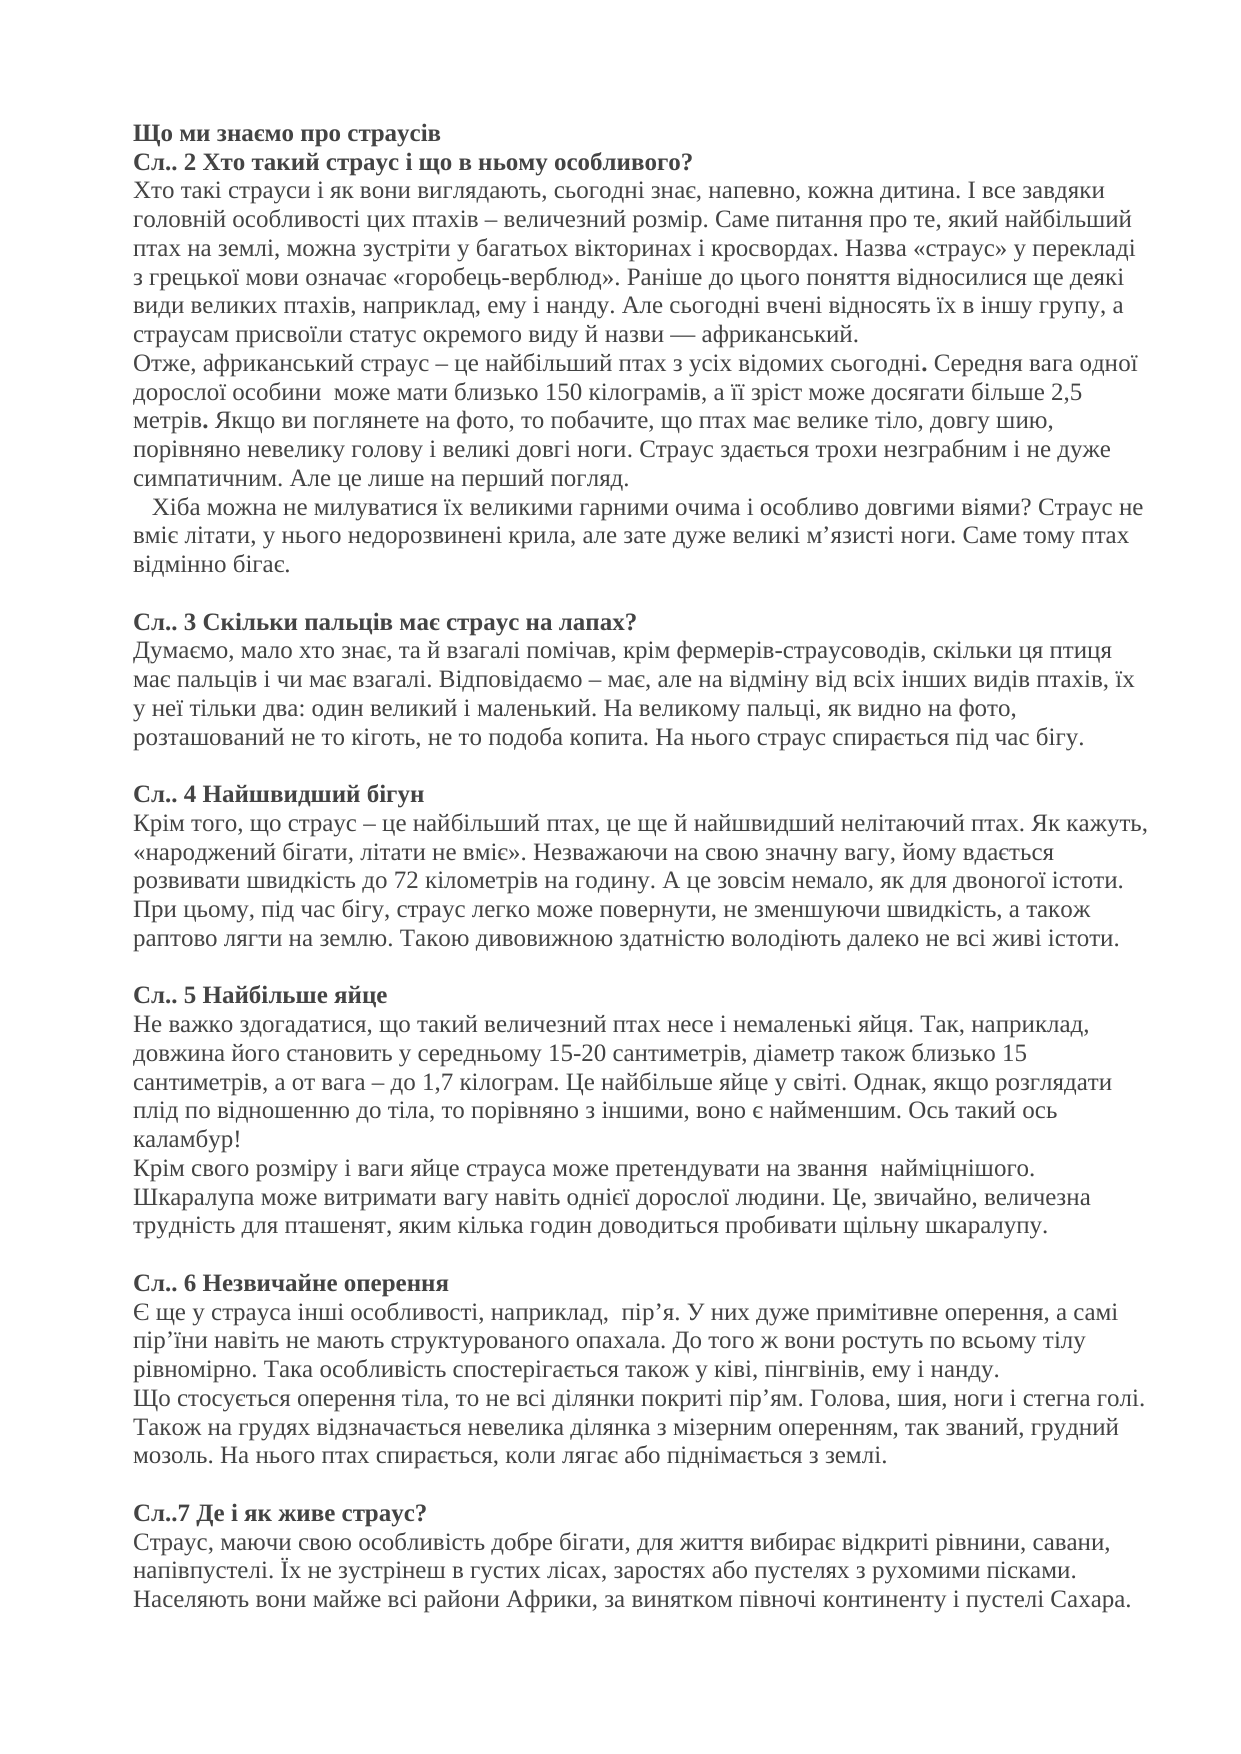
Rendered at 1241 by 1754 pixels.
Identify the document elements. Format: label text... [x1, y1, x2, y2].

subtitle Сл.. 3 Скільки пальців має страус на лапах? [133, 607, 1152, 636]
text Крім того, що страус – це найбільший птах, це ще й найшвидший нелітаючий птах. Як кажуть, «народжений бігати, літати не вміє». Незважаючи на свою значну вагу, йому вдається розвивати швидкість до 72 кілометрів на годину. А це зовсім немало, як для двоногої істоти. При цьому, під час бігу, страус легко може повернути, не зменшуючи швидкість, а також раптово лягти на землю. Такою дивовижною здатністю володіють далеко не всі живі істоти. [133, 808, 1152, 952]
text Хіба можна не милуватися їх великими гарними очима і особливо довгими віями? Страус не вміє літати, у нього недорозвинені крила, але зате дуже великі м’язисті ноги. Саме тому птах відмінно бігає. [133, 492, 1152, 578]
subtitle Що ми знаємо про страусів [133, 118, 1152, 147]
text Не важко здогадатися, що такий величезний птах несе і немаленькі яйця. Так, наприклад, довжина його становить у середньому 15-20 сантиметрів, діаметр також близько 15 сантиметрів, а от вага – до 1,7 кілограм. Це найбільше яйце у світі. Однак, якщо розглядати плід по відношенню до тіла, то порівняно з іншими, воно є найменшим. Ось такий ось каламбур! [133, 1009, 1152, 1153]
text Що стосується оперення тіла, то не всі ділянки покриті пір’ям. Голова, шия, ноги і стегна голі. Також на грудях відзначається невелика ділянка з мізерним оперенням, так званий, грудний мозоль. На нього птах спирається, коли лягає або піднімається з землі. [133, 1383, 1152, 1469]
text Отже, африканський страус – це найбільший птах з усіх відомих сьогодні. Середня вага одної дорослої особини може мати близько 150 кілограмів, а її зріст може досягати більше 2,5 метрів. Якщо ви поглянете на фото, то побачите, що птах має велике тіло, довгу шию, порівняно невелику голову і великі довгі ноги. Страус здається трохи незграбним і не дуже симпатичним. Але це лише на перший погляд. [133, 348, 1152, 492]
subtitle Сл.. 5 Найбільше яйце [133, 981, 1152, 1009]
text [133, 1527, 1152, 1613]
subtitle Сл..7 Де і як живе страус? [133, 1498, 1152, 1527]
subtitle Сл.. 2 Хто такий страус і що в ньому особливого? [133, 147, 1152, 176]
subtitle Сл.. 4 Найшвидший бігун [133, 779, 1152, 808]
text Хто такі страуси і як вони виглядають, сьогодні знає, напевно, кожна дитина. І все завдяки головній особливості цих птахів – величезний розмір. Саме питання про те, який найбільший птах на землі, можна зустріти у багатьох вікторинах і кросвордах. Назва «страус» у перекладі з грецької мови означає «горобець-верблюд». Раніше до цього поняття відносилися ще деякі види великих птахів, наприклад, ему і нанду. Але сьогодні вчені відносять їх в іншу групу, а страусам присвоїли статус окремого виду й назви — африканський. [133, 176, 1152, 348]
text Думаємо, мало хто знає, та й взагалі помічав, крім фермерів-страусоводів, скільки ця птиця має пальців і чи має взагалі. Відповідаємо – має, але на відміну від всіх інших видів птахів, їх у неї тільки два: один великий і маленький. На великому пальці, як видно на фото, розташований не то кіготь, не то подоба копита. На нього страус спирається під час бігу. [133, 636, 1152, 751]
text Є ще у страуса інші особливості, наприклад, пір’я. У них дуже примітивне оперення, а самі пір’їни навіть не мають структурованого опахала. До того ж вони ростуть по всьому тілу рівномірно. Така особливість спостерігається також у ківі, пінгвінів, ему і нанду. [133, 1297, 1152, 1383]
subtitle Сл.. 6 Незвичайне оперення [133, 1268, 1152, 1297]
